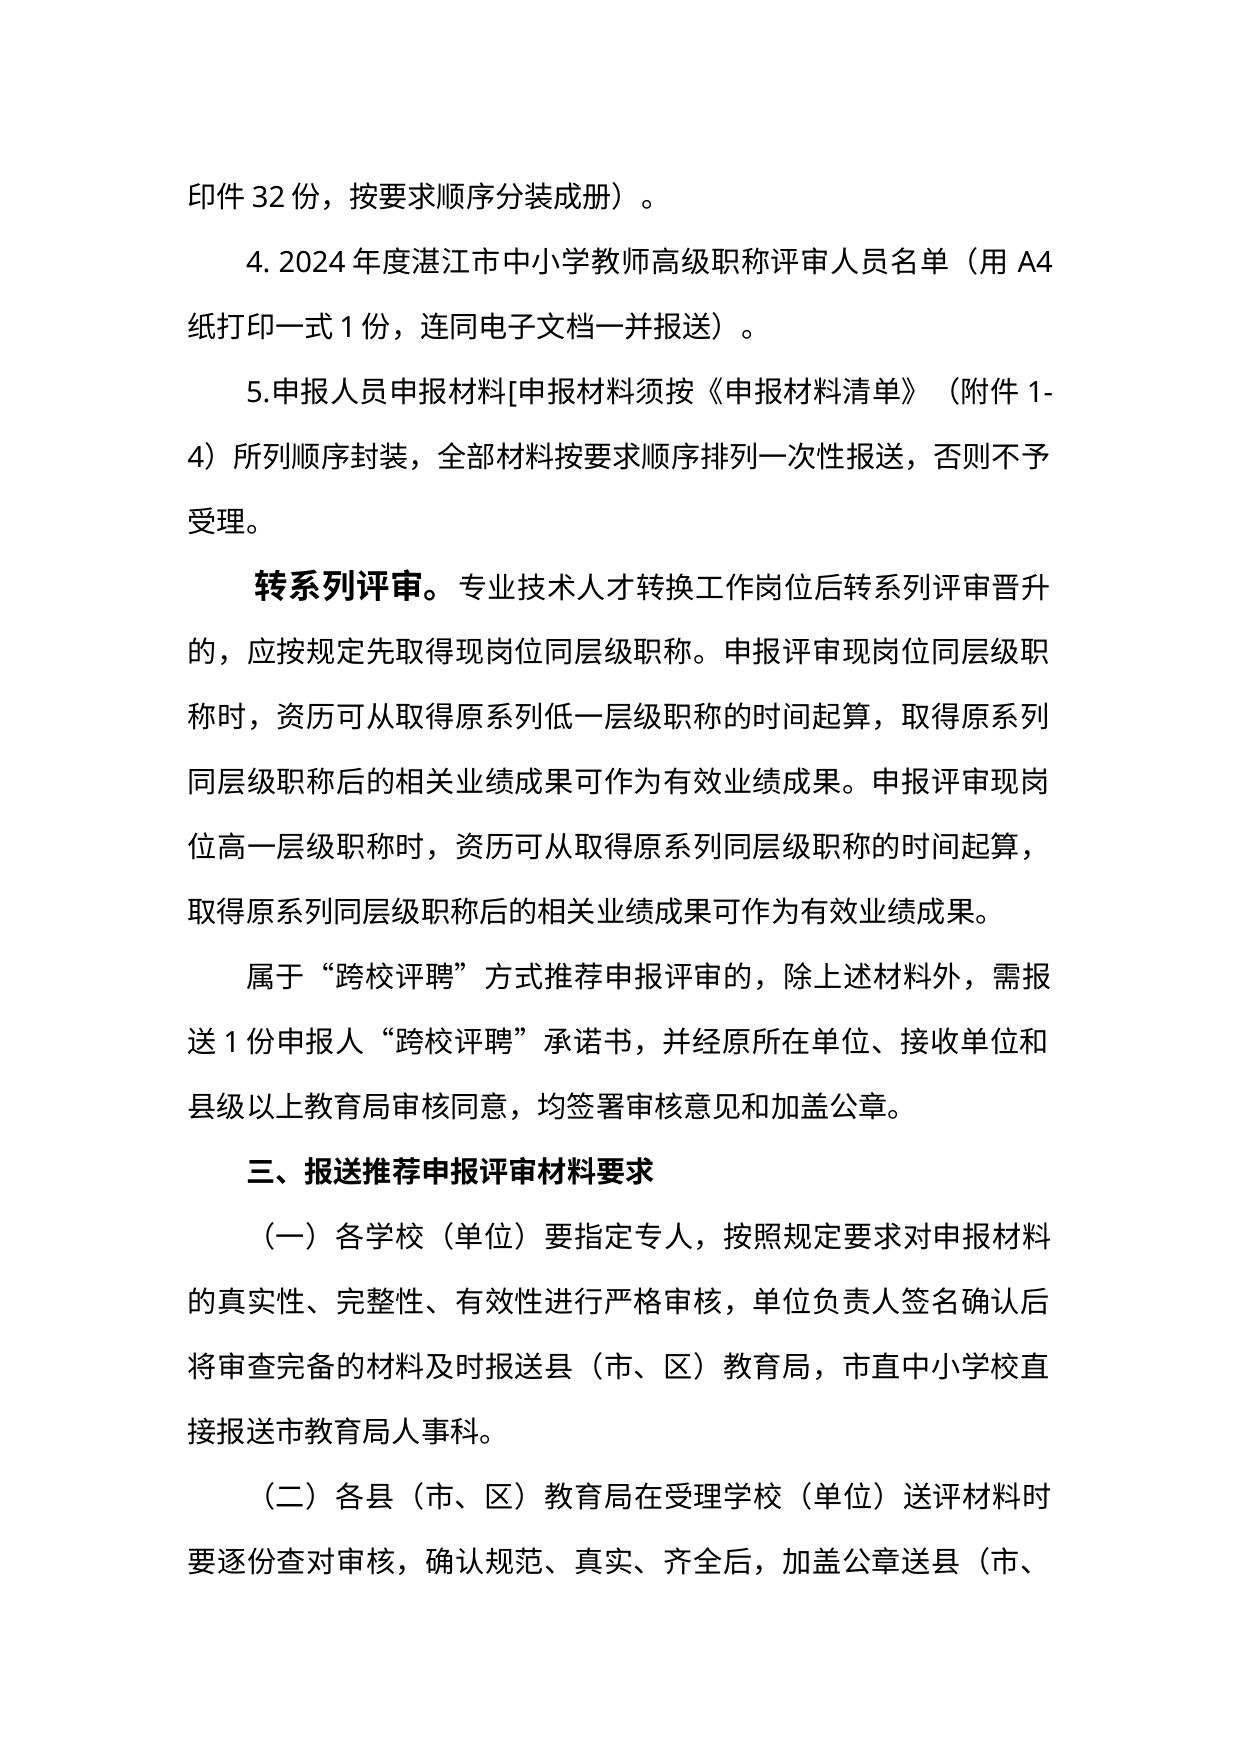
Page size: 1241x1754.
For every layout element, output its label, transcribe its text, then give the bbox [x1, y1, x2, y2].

text 属于“跨校评聘”方式推荐申报评审的，除上述材料外，需报送1份申报人“跨校评聘”承诺书，并经原所在单位、接收单位和县级以上教育局审核同意，均签署审核意见和加盖公章。 [187, 942, 1053, 1137]
text 5.申报人员申报材料[申报材料须按《申报材料清单》（附件1-4）所列顺序封装，全部材料按要求顺序排列一次性报送，否则不予受理。 [187, 357, 1053, 552]
text 转系列评审。专业技术人才转换工作岗位后转系列评审晋升的，应按规定先取得现岗位同层级职称。申报评审现岗位同层级职称时，资历可从取得原系列低一层级职称的时间起算，取得原系列同层级职称后的相关业绩成果可作为有效业绩成果。申报评审现岗位高一层级职称时，资历可从取得原系列同层级职称的时间起算，取得原系列同层级职称后的相关业绩成果可作为有效业绩成果。 [187, 552, 1053, 942]
text （一）各学校（单位）要指定专人，按照规定要求对申报材料的真实性、完整性、有效性进行严格审核，单位负责人签名确认后将审查完备的材料及时报送县（市、区）教育局，市直中小学校直接报送市教育局人事科。 [187, 1202, 1053, 1462]
text 4. 2024年度湛江市中小学教师高级职称评审人员名单（用A4纸打印一式1份，连同电子文档一并报送）。 [187, 227, 1053, 357]
text 三、报送推荐申报评审材料要求 [187, 1137, 1053, 1202]
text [187, 162, 1053, 227]
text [187, 1462, 1053, 1592]
